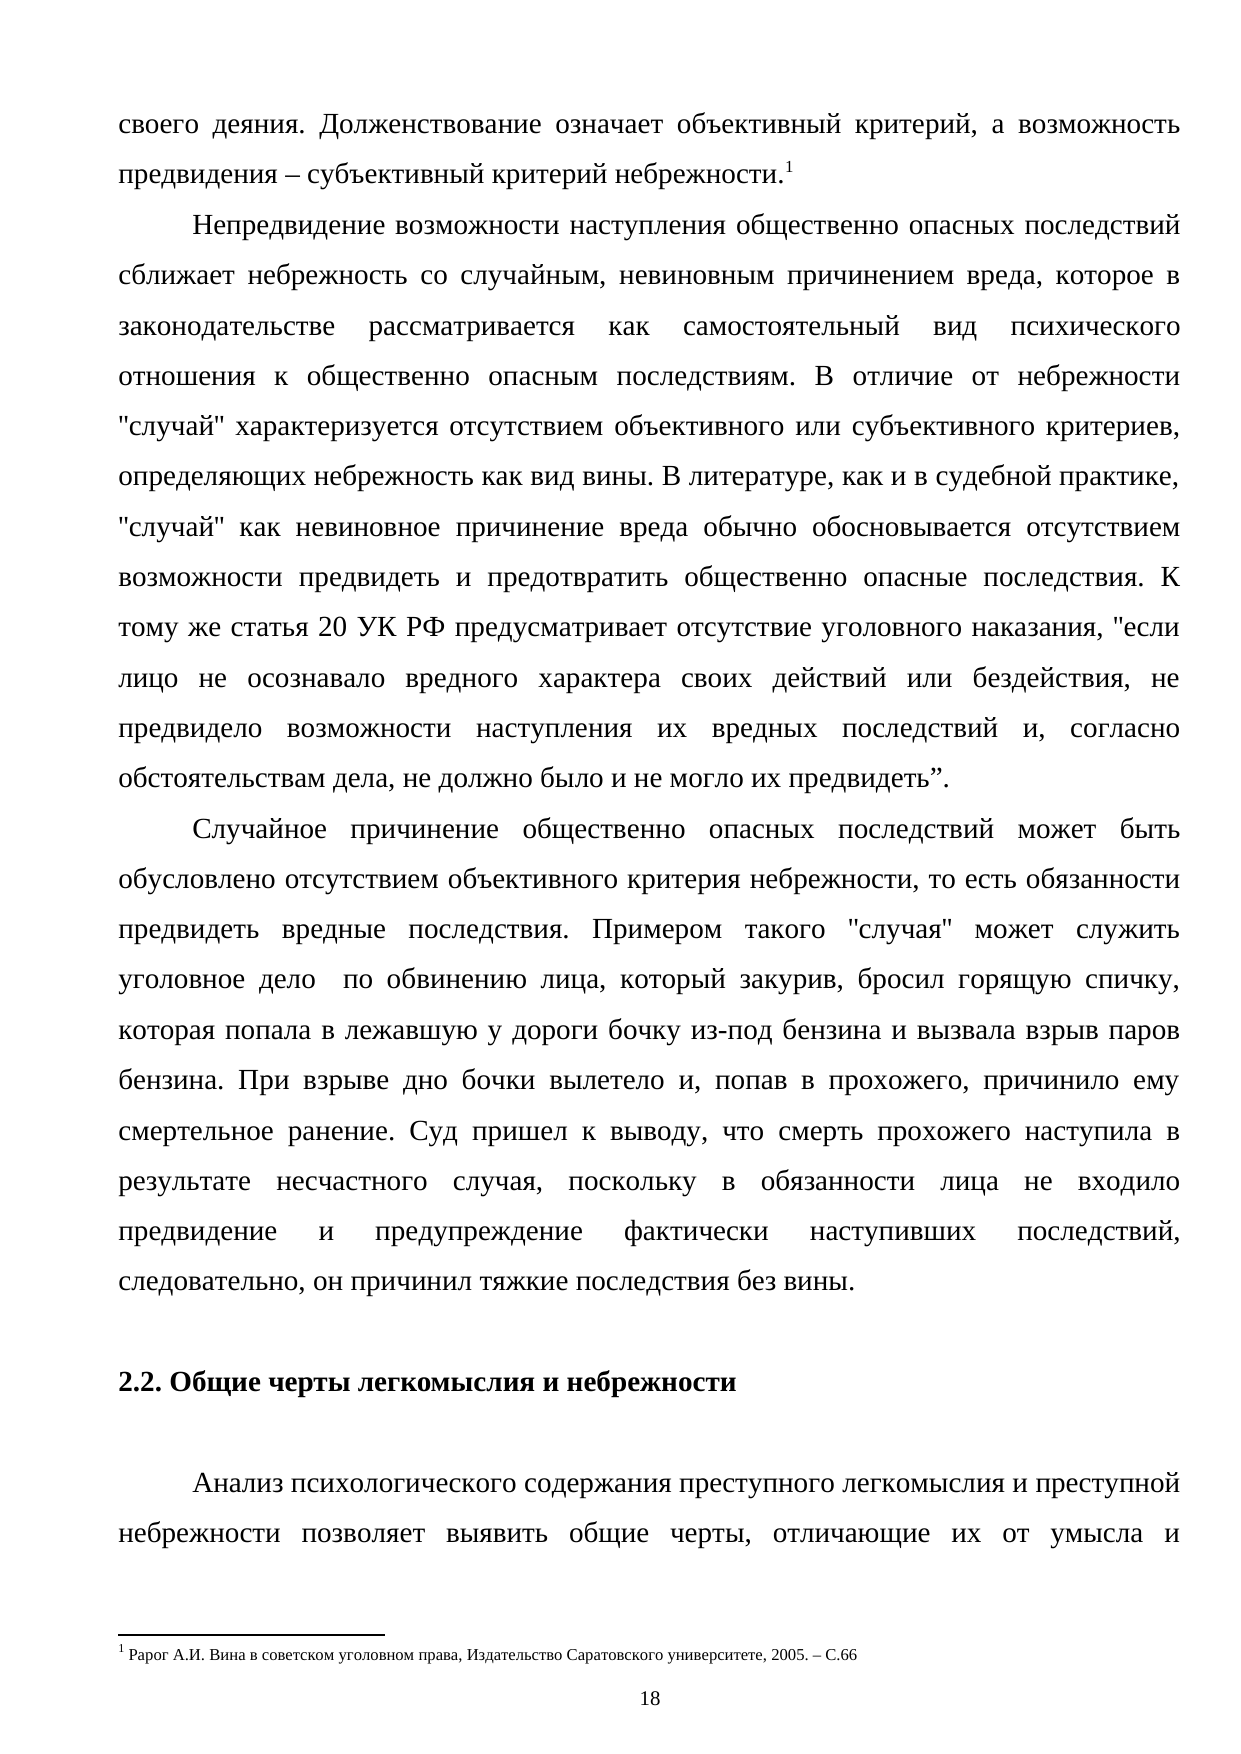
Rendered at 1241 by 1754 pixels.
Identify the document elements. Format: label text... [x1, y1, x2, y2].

text Случайное причинение общественно опасных последствий может быть обусловлено отсутствием объективного критерия небрежности, то есть обязанности предвидеть вредные последствия. Примером такого ''случая'' может служить уголовное дело по обвинению лица, который закурив, бросил горящую спичку, которая попала в лежавшую у дороги бочку из-под бензина и вызвала взрыв паров бензина. При взрыве дно бочки вылетело и, попав в прохожего, причинило ему смертельное ранение. Суд пришел к выводу, что смерть прохожего наступила в результате несчастного случая, поскольку в обязанности лица не входило предвидение и предупреждение фактически наступивших последствий, следовательно, он причинил тяжкие последствия без вины. [118, 811, 1181, 1297]
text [118, 1465, 1181, 1549]
text Непредвидение возможности наступления общественно опасных последствий сближает небрежность со случайным, невиновным причинением вреда, которое в законодательстве рассматривается как самостоятельный вид психического отношения к общественно опасным последствиям. В отличие от небрежности ''случай'' характеризуется отсутствием объективного или субъективного критериев, определяющих небрежность как вид вины. В литературе, как и в судебной практике, ''случай'' как невиновное причинение вреда обычно обосновывается отсутствием возможности предвидеть и предотвратить общественно опасные последствия. К тому же статья 20 УК РФ предусматривает отсутствие уголовного наказания, ''если лицо не осознавало вредного характера своих действий или бездействия, не предвидело возможности наступления их вредных последствий и, согласно обстоятельствам дела, не должно было и не могло их предвидеть”. [118, 207, 1181, 794]
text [118, 106, 1181, 190]
subtitle 2.2. Общие черты легкомыслия и небрежности [118, 1364, 1181, 1398]
